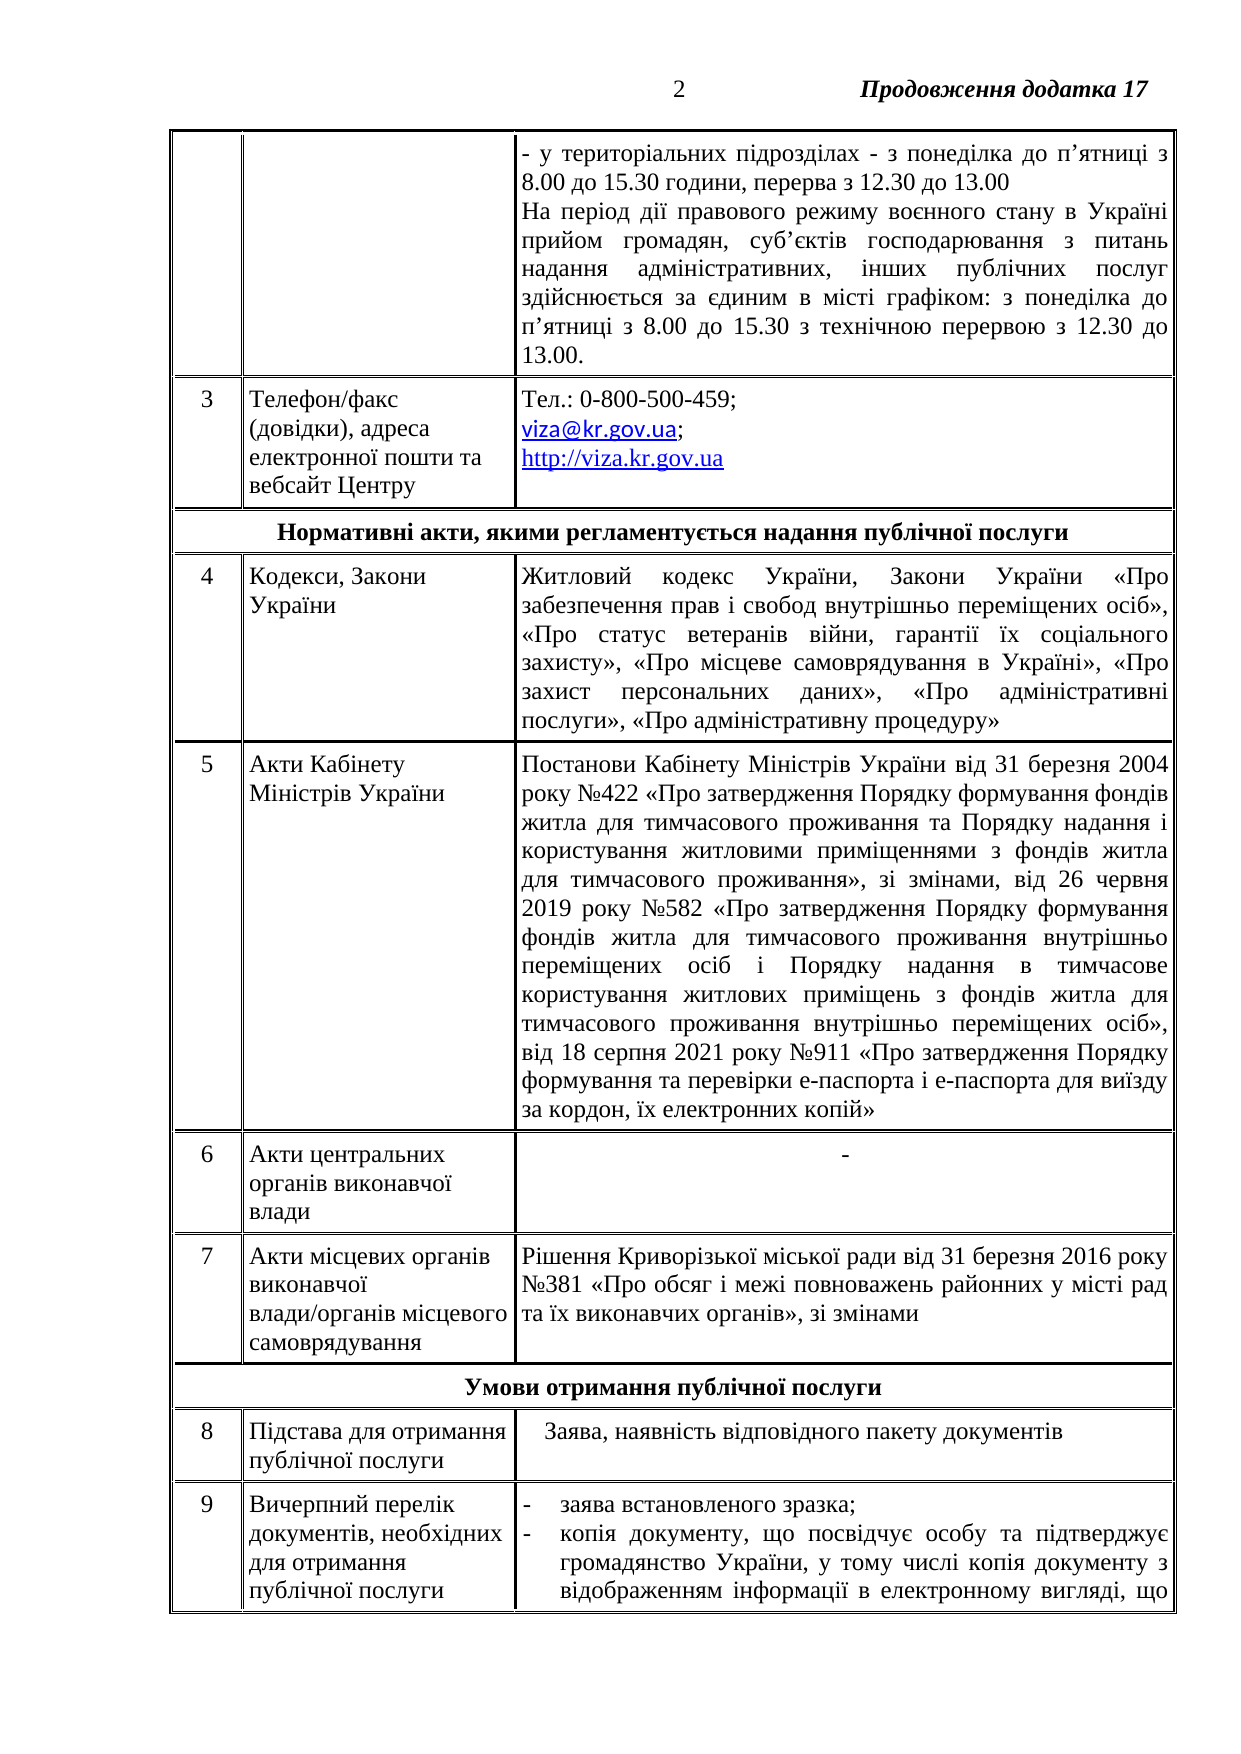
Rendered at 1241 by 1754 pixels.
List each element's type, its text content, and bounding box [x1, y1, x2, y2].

table_cell Заява, наявність відповідного пакету документів [515, 1407, 1175, 1480]
table_cell Постанови Кабінету Міністрів України від 31 березня 2004 року №422 «Про затвердження Порядку формування фондів житла для тимчасового проживання та Порядку надання і користування житловими приміщеннями з фондів житла для тимчасового проживання», зі змінами, від 26 червня 2019 року №582 «Про затвердження Порядку формування фондів житла для тимчасового проживання внутрішньо переміщених осіб і Порядку надання в тимчасове користування житлових приміщень з фондів житла для тимчасового проживання внутрішньо переміщених осіб», від 18 серпня 2021 року №911 «Про затвердження Порядку формування та перевірки е-паспорта і е-паспорта для виїзду за кордон, їх електронних копій» [517, 740, 1173, 1129]
table_cell Телефон/факс (довідки), адреса електронної пошти та вебсайт Центру [244, 378, 514, 507]
table_cell - [517, 1129, 1174, 1231]
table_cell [515, 1480, 1175, 1611]
table_cell 3 [171, 375, 243, 507]
table_cell 8 [171, 1407, 243, 1480]
table_cell Тел.: 0-800-500-459; viza@kr.gov.ua; http://viza.kr.gov.ua [515, 375, 1175, 507]
table_cell 5 [173, 740, 241, 1129]
table_cell 9 [171, 1480, 243, 1611]
table_cell 6 [173, 1129, 241, 1231]
table_cell 4 [171, 552, 243, 740]
table_cell Підстава для отримання публічної послуги [244, 1410, 514, 1480]
table_cell Кодекси, Закони України [244, 555, 514, 740]
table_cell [515, 132, 1173, 375]
table_cell Акти центральних органів виконавчої влади [244, 1133, 514, 1231]
table_cell 7 [173, 1231, 241, 1362]
table_cell Акти Кабінету Міністрів України [244, 743, 514, 1129]
table_cell Нормативні акти, якими регламентується надання публічної послуги [173, 507, 1174, 552]
table_cell Акти місцевих органів виконавчої влади/органів місцевого самоврядування [244, 1235, 514, 1362]
table_cell Рішення Криворізької міської ради від 31 березня 2016 року №381 «Про обсяг і межі повноважень районних у місті рад та їх виконавчих органів», зі змінами [517, 1231, 1174, 1362]
table_cell 2 [173, 132, 243, 375]
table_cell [243, 131, 515, 375]
table_cell Умови отримання публічної послуги [173, 1362, 1173, 1407]
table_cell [243, 1483, 515, 1611]
table_cell Житловий кодекс України, Закони України «Про забезпечення прав і свобод внутрішньо переміщених осіб», «Про статус ветеранів війни, гарантії їх соціального захисту», «Про місцеве самоврядування в Україні», «Про захист персональних даних», «Про адміністративні послуги», «Про адміністративну процедуру» [515, 552, 1175, 740]
